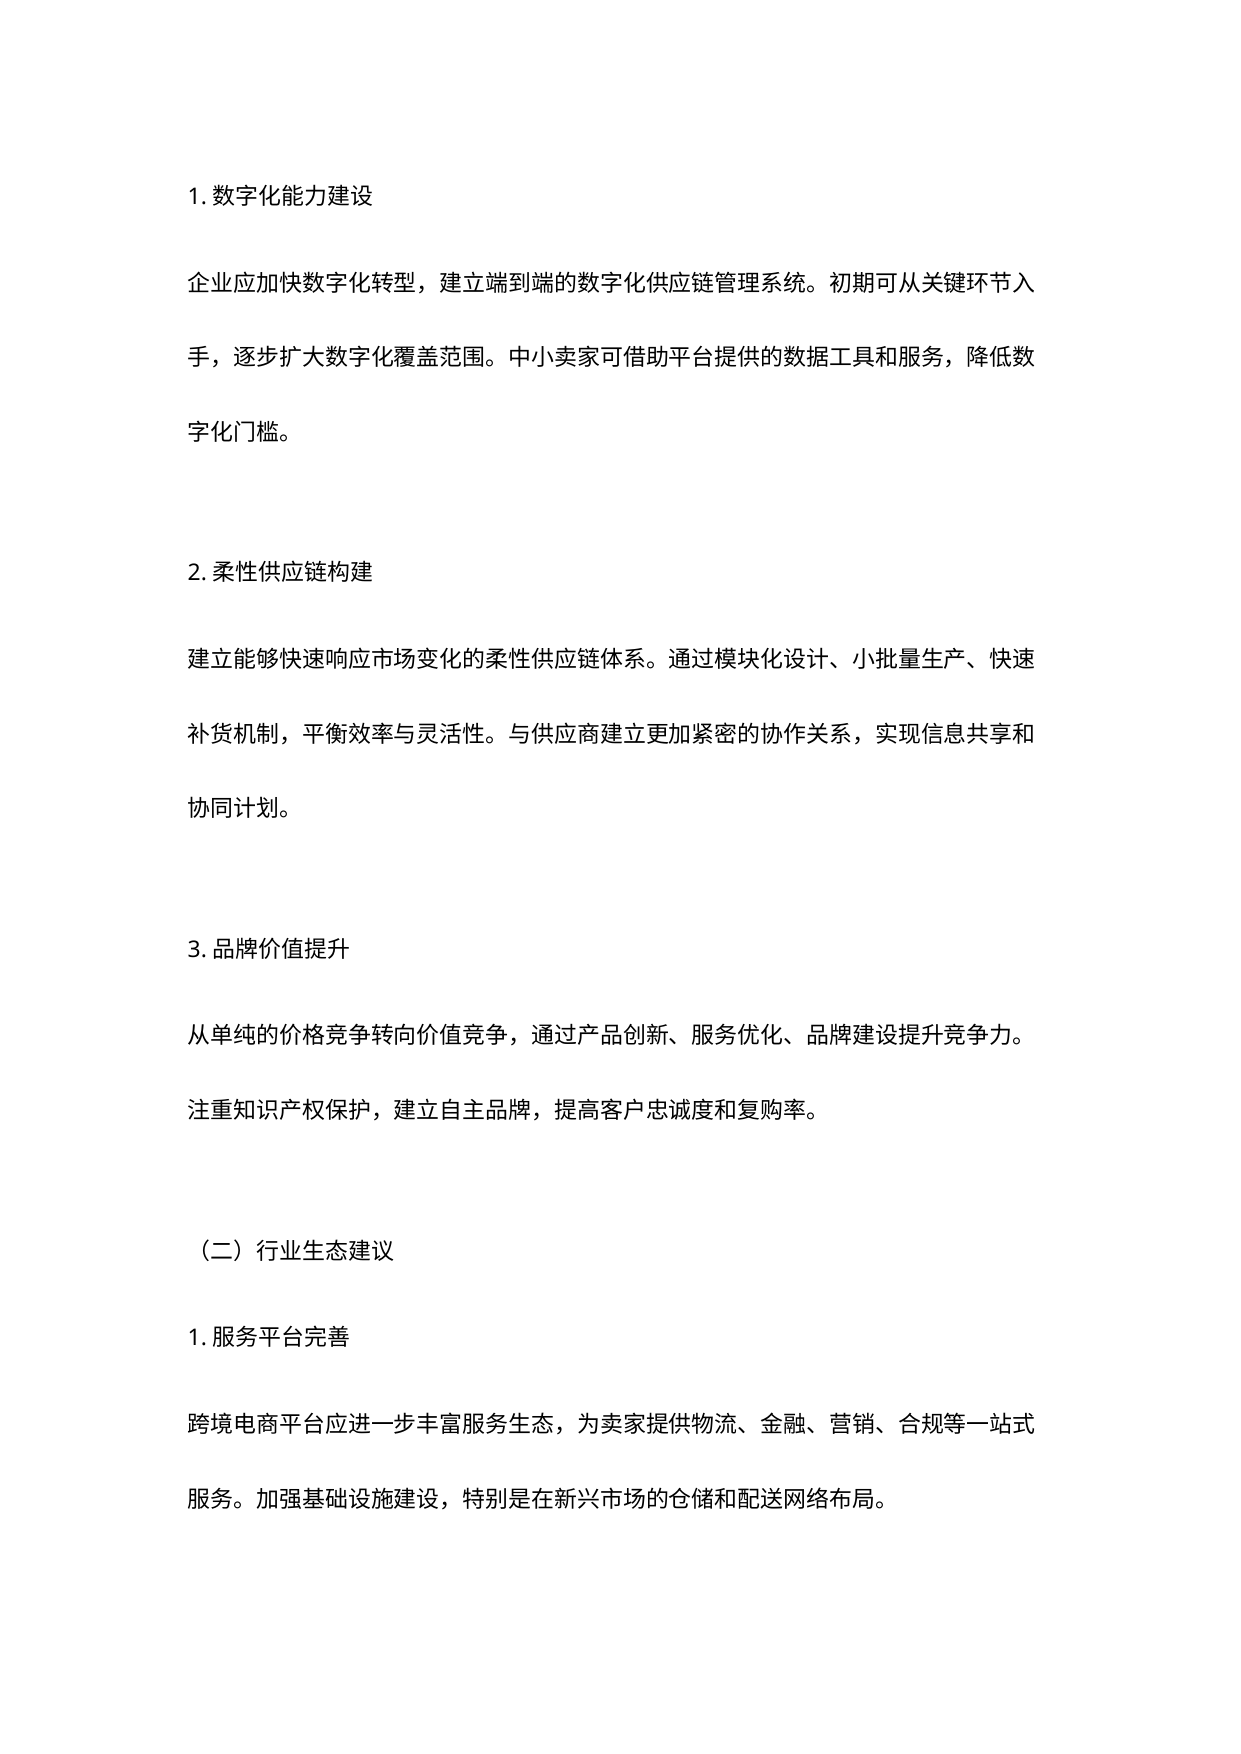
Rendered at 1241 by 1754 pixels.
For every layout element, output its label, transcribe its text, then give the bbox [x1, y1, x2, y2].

text 1. 数字化能力建设 [187, 162, 1053, 227]
text 跨境电商平台应进一步丰富服务生态，为卖家提供物流、金融、营销、合规等一站式服务。加强基础设施建设，特别是在新兴市场的仓储和配送网络布局。 [187, 1390, 1053, 1529]
text 从单纯的价格竞争转向价值竞争，通过产品创新、服务优化、品牌建设提升竞争力。注重知识产权保护，建立自主品牌，提高客户忠诚度和复购率。 [187, 1002, 1053, 1141]
text 2. 柔性供应链构建 [187, 538, 1053, 603]
text 建立能够快速响应市场变化的柔性供应链体系。通过模块化设计、小批量生产、快速补货机制，平衡效率与灵活性。与供应商建立更加紧密的协作关系，实现信息共享和协同计划。 [187, 625, 1053, 839]
text 3. 品牌价值提升 [187, 915, 1053, 980]
text （二）行业生态建议 [187, 1217, 1053, 1282]
text 企业应加快数字化转型，建立端到端的数字化供应链管理系统。初期可从关键环节入手，逐步扩大数字化覆盖范围。中小卖家可借助平台提供的数据工具和服务，降低数字化门槛。 [187, 249, 1053, 463]
text 1. 服务平台完善 [187, 1303, 1053, 1368]
